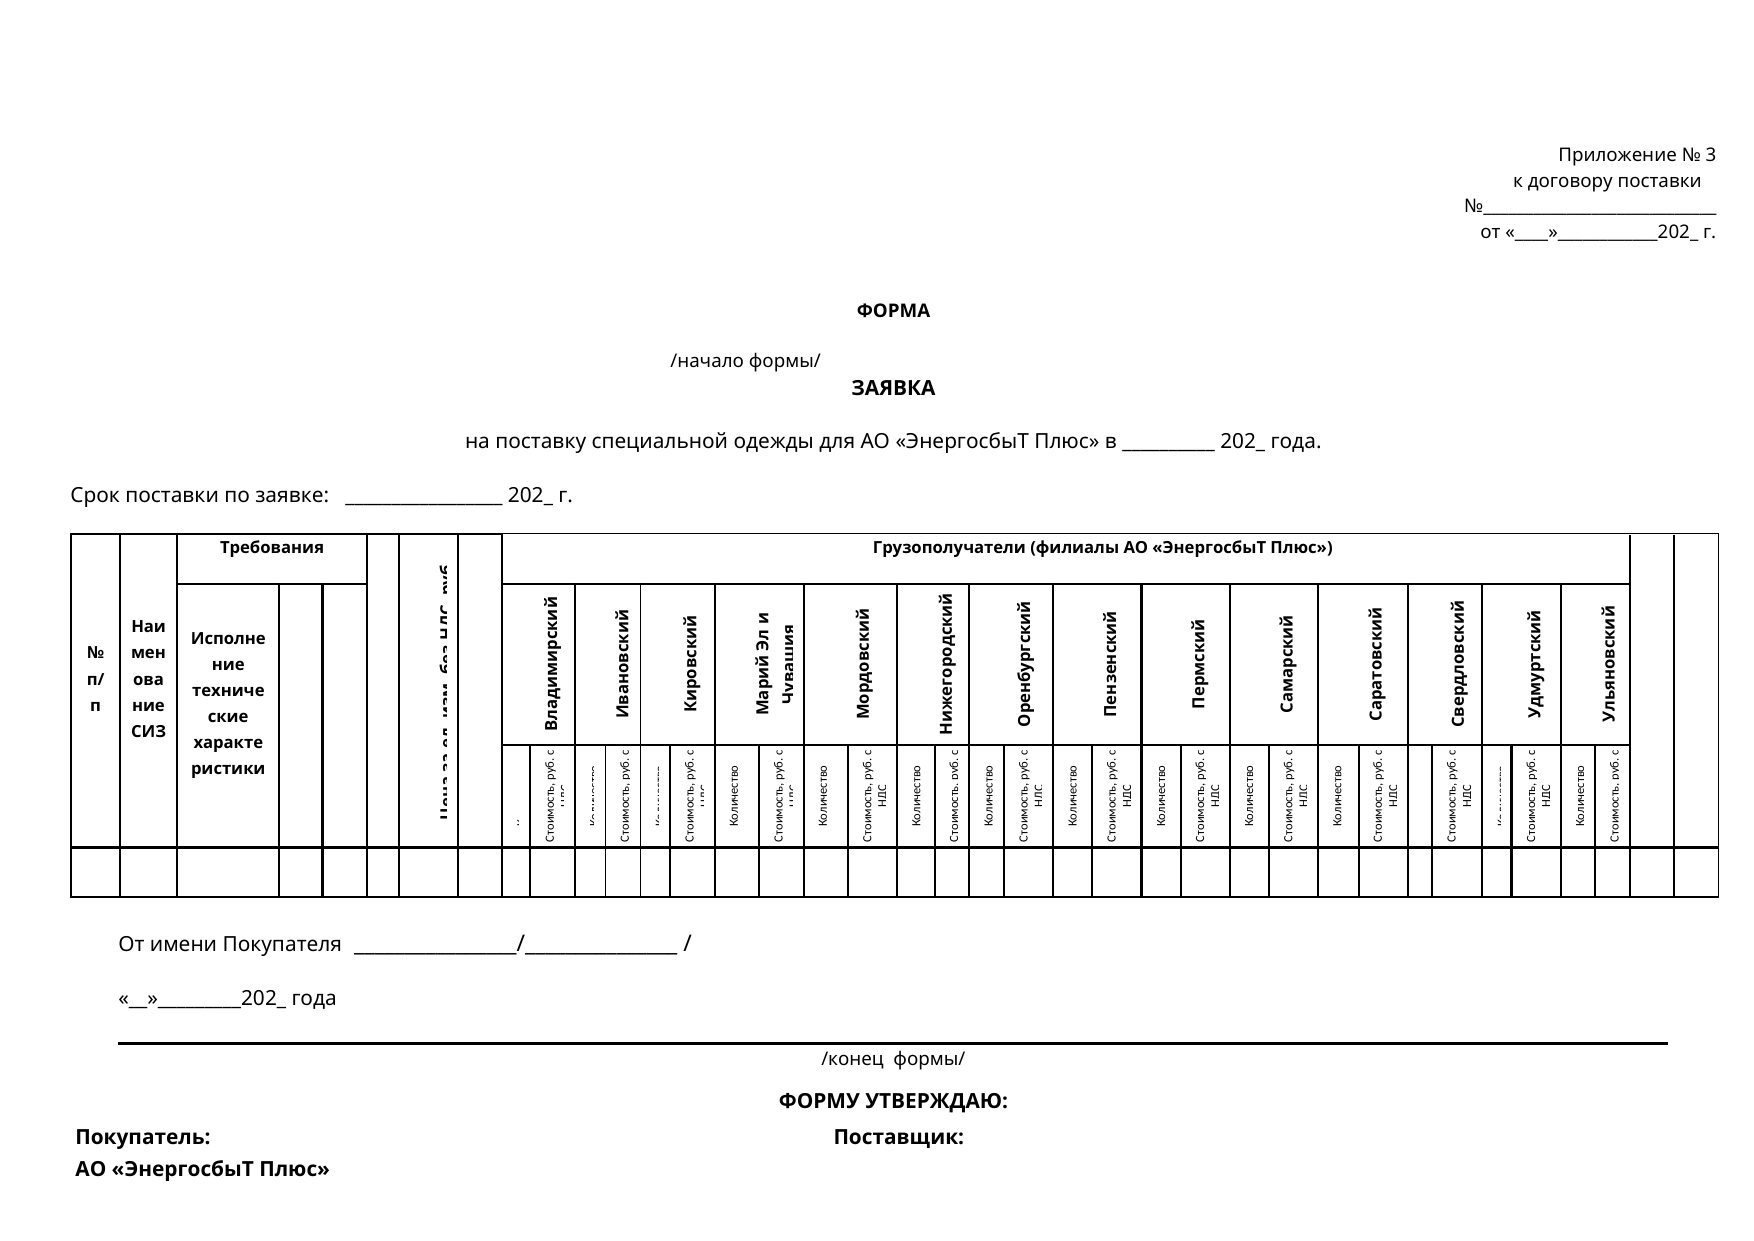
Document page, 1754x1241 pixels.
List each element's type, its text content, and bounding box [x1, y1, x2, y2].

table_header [64, 1122, 822, 1211]
title /конец формы/ [118, 1045, 1668, 1071]
text ФОРМУ УТВЕРЖДАЮ: [778, 1086, 1008, 1114]
table_header Приложение № 3 к договору поставки №____________________________ от «____»____________202_ г. ФОРМА /начало формы/ ЗАЯВКА на поставку специальной одежды для АО «ЭнергосбыТ Плюс» в __________ 202_ года. Срок поставки по заявке: _________________ 202_ г. [59, 89, 1727, 898]
text «__»_________202_ года [118, 983, 1668, 1012]
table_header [822, 1122, 1722, 1211]
text От имени Покупателя ________________/_______________ / [118, 926, 1668, 958]
